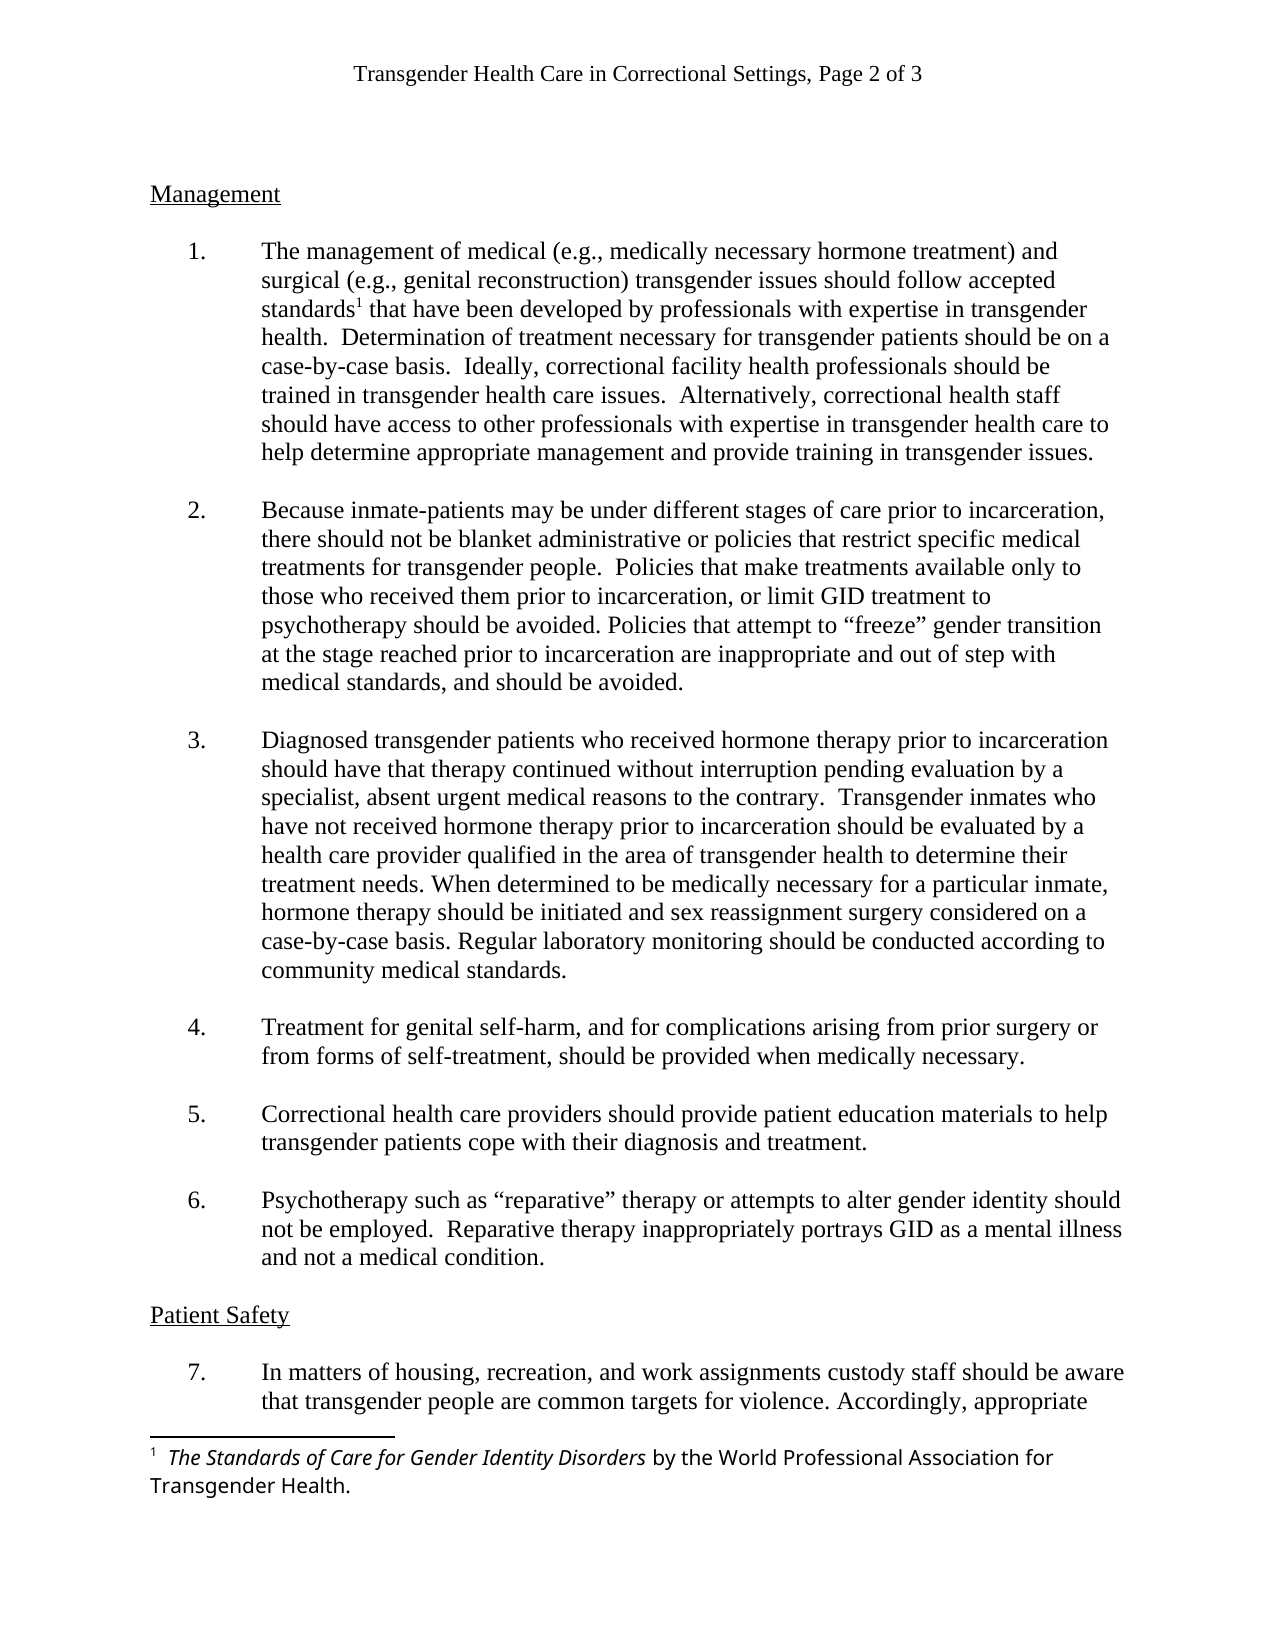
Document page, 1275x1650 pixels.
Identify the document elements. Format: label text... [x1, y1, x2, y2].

list Diagnosed transgender patients who received hormone therapy prior to incarceration should have that therapy continued without interruption pending evaluation by a specialist, absent urgent medical reasons to the contrary. Transgender inmates who have not received hormone therapy prior to incarceration should be evaluated by a health care provider qualified in the area of transgender health to determine their treatment needs. When determined to be medically necessary for a particular inmate, hormone therapy should be initiated and sex reassignment surgery considered on a case-by-case basis. Regular laboratory monitoring should be conducted according to community medical standards. [187, 725, 1125, 984]
text Patient Safety [150, 1300, 1125, 1329]
list Psychotherapy such as “reparative” therapy or attempts to alter gender identity should not be employed. Reparative therapy inappropriately portrays GID as a mental illness and not a medical condition. [187, 1185, 1125, 1271]
list The management of medical (e.g., medically necessary hormone treatment) and surgical (e.g., genital reconstruction) transgender issues should follow accepted standards that have been developed by professionals with expertise in transgender health. Determination of treatment necessary for transgender patients should be on a case-by-case basis. Ideally, correctional facility health professionals should be trained in transgender health care issues. Alternatively, correctional health staff should have access to other professionals with expertise in transgender health care to help determine appropriate management and provide training in transgender issues. [187, 236, 1125, 466]
list Correctional health care providers should provide patient education materials to help transgender patients cope with their diagnosis and treatment. [187, 1099, 1125, 1156]
list Treatment for genital self-harm, and for complications arising from prior surgery or from forms of self-treatment, should be provided when medically necessary. [187, 1012, 1125, 1070]
text Management [150, 179, 1125, 207]
list Because inmate-patients may be under different stages of care prior to incarceration, there should not be blanket administrative or policies that restrict specific medical treatments for transgender people. Policies that make treatments available only to those who received them prior to incarceration, or limit GID treatment to psychotherapy should be avoided. Policies that attempt to “freeze” gender transition at the stage reached prior to incarceration are inappropriate and out of step with medical standards, and should be avoided. [187, 495, 1125, 696]
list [187, 1357, 1125, 1415]
